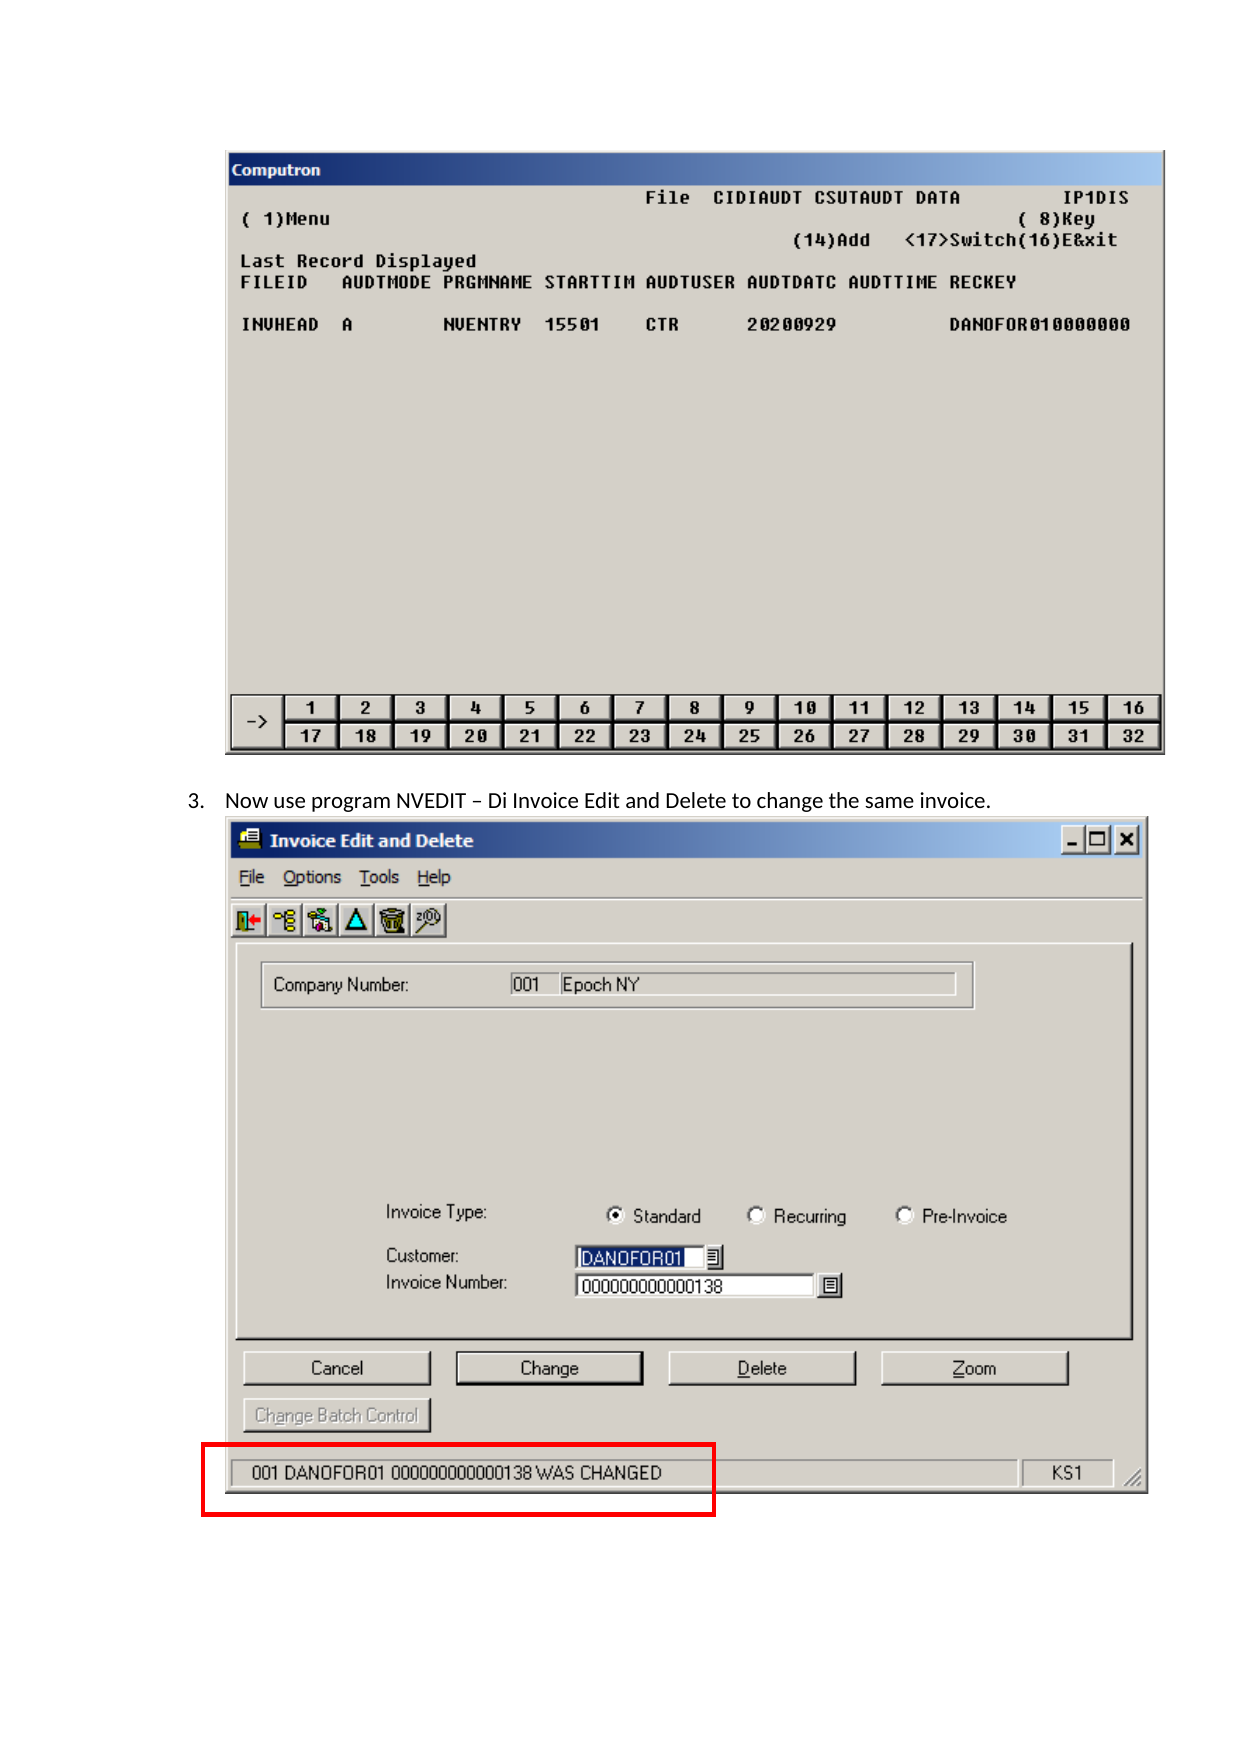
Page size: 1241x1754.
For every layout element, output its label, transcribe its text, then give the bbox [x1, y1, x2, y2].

picture [225, 150, 1166, 755]
list Now use program NVEDIT – Di Invoice Edit and Delete to change the same invoice. [187, 787, 1090, 815]
picture [225, 1447, 712, 1494]
picture [225, 816, 1149, 1494]
